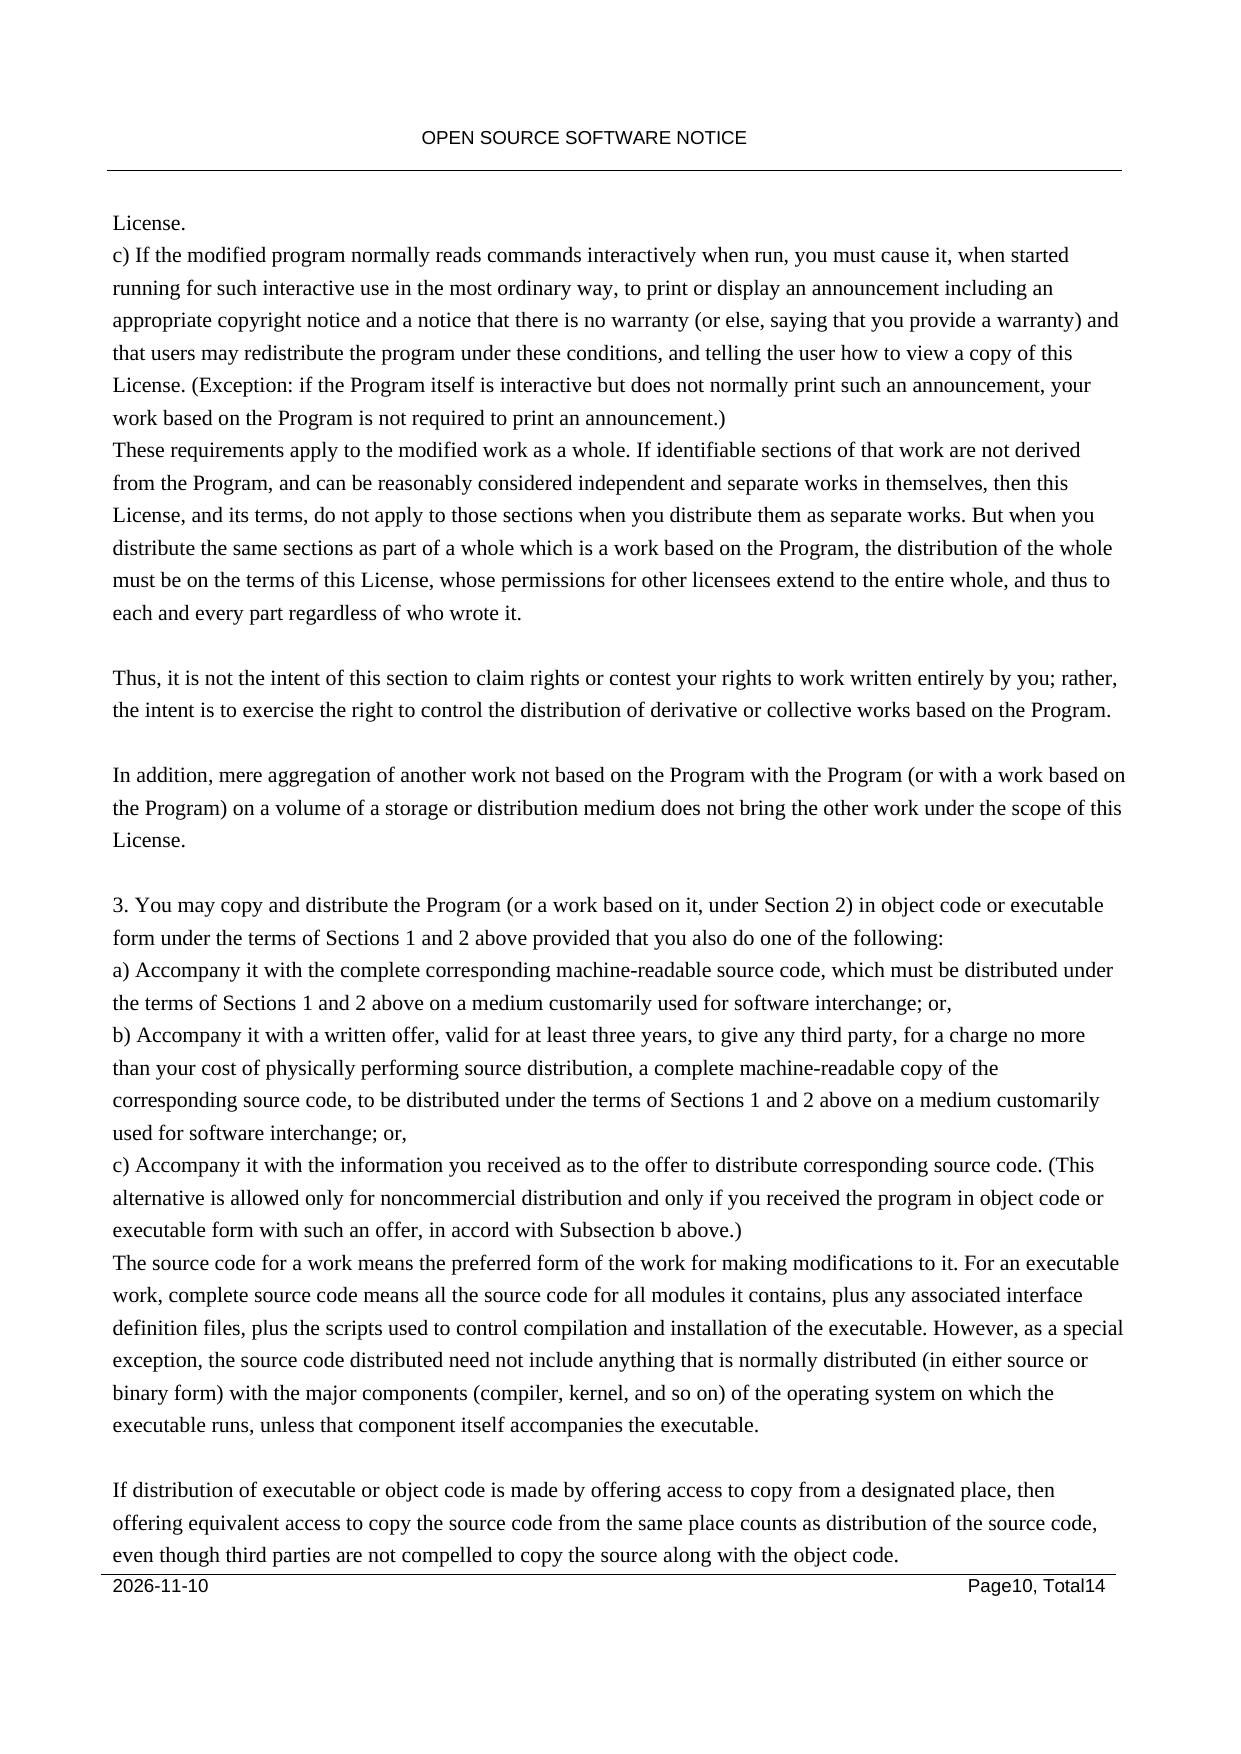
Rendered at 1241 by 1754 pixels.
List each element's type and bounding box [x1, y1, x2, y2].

text [112, 206, 1128, 1571]
